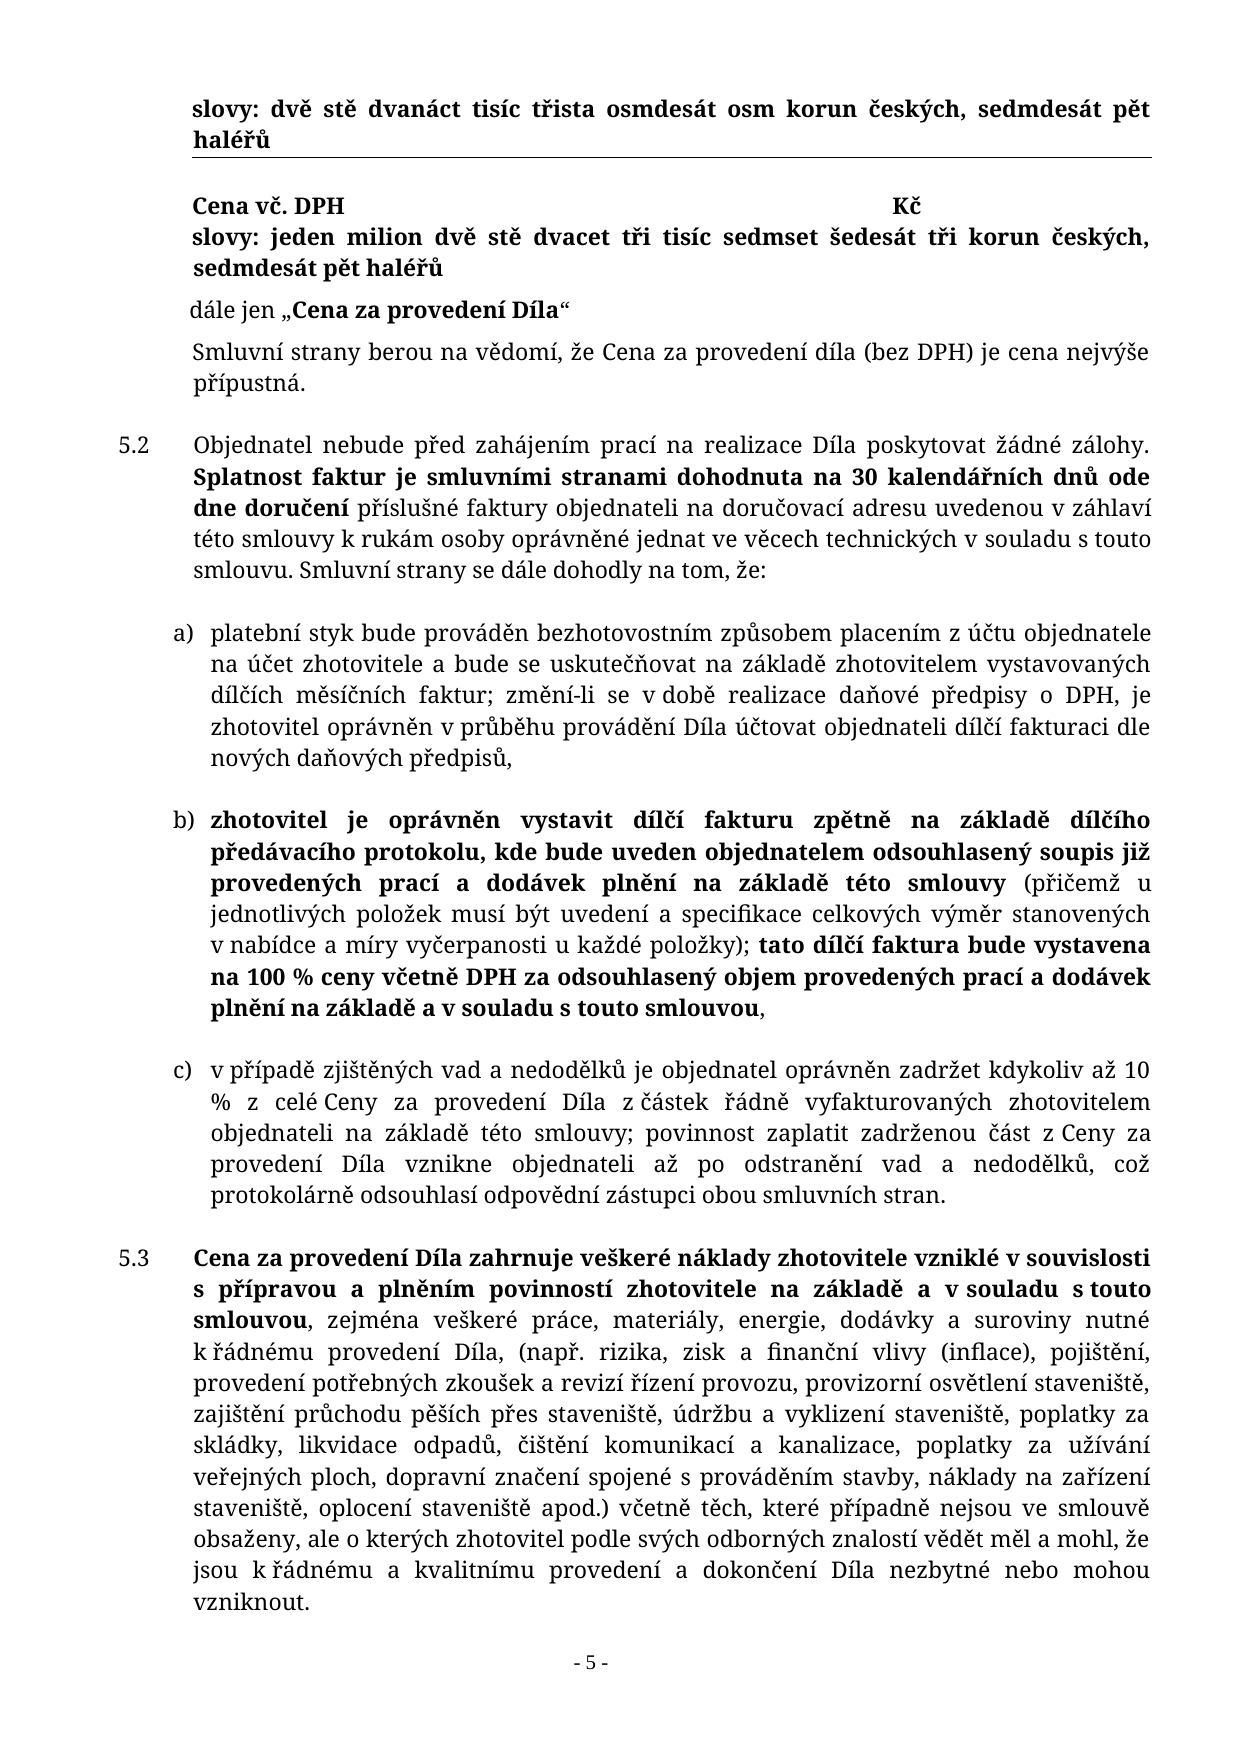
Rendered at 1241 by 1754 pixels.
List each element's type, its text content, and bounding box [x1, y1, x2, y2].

text dále jen „Cena za provedení Díla“ [177, 294, 1152, 325]
list Cena vč. DPH Kč [192, 190, 1152, 221]
list v případě zjištěných vad a nedodělků je objednatel oprávněn zadržet kdykoliv až 10 % z celé Ceny za provedení Díla z částek řádně vyfakturovaných zhotovitelem objednateli na základě této smlouvy; povinnost zaplatit zadrženou část z Ceny za provedení Díla vznikne objednateli až po odstranění vad a nedodělků, což protokolárně odsouhlasí odpovědní zástupci obou smluvních stran. [173, 1054, 1152, 1211]
list Cena za provedení Díla zahrnuje veškeré náklady zhotovitele vzniklé v souvislosti s přípravou a plněním povinností zhotovitele na základě a v souladu s touto smlouvou, zejména veškeré práce, materiály, energie, dodávky a suroviny nutné k řádnému provedení Díla, (např. rizika, zisk a finanční vlivy (inflace), pojištění, provedení potřebných zkoušek a revizí řízení provozu, provizorní osvětlení staveniště, zajištění průchodu pěších přes staveniště, údržbu a vyklizení staveniště, poplatky za skládky, likvidace odpadů, čištění komunikací a kanalizace, poplatky za užívání veřejných ploch, dopravní značení spojené s prováděním stavby, náklady na zařízení staveniště, oplocení staveniště apod.) včetně těch, které případně nejsou ve smlouvě obsaženy, ale o kterých zhotovitel podle svých odborných znalostí vědět měl a mohl, že jsou k řádnému a kvalitnímu provedení a dokončení Díla nezbytné nebo mohou vzniknout. [118, 1242, 1152, 1617]
list slovy: jeden milion dvě stě dvacet tři tisíc sedmset šedesát tři korun českých, sedmdesát pět haléřů [192, 221, 1152, 283]
text Smluvní strany berou na vědomí, že Cena za provedení díla (bez DPH) je cena nejvýše přípustná. [177, 336, 1152, 398]
list platební styk bude prováděn bezhotovostním způsobem placením z účtu objednatele na účet zhotovitele a bude se uskutečňovat na základě zhotovitelem vystavovaných dílčích měsíčních faktur; změní-li se v době realizace daňové předpisy o DPH, je zhotovitel oprávněn v průběhu provádění Díla účtovat objednateli dílčí fakturaci dle nových daňových předpisů, [173, 617, 1152, 773]
list zhotovitel je oprávněn vystavit dílčí fakturu zpětně na základě dílčího předávacího protokolu, kde bude uveden objednatelem odsouhlasený soupis již provedených prací a dodávek plnění na základě této smlouvy (přičemž u jednotlivých položek musí být uvedení a specifikace celkových výměr stanovených v nabídce a míry vyčerpanosti u každé položky); tato dílčí faktura bude vystavena na 100 % ceny včetně DPH za odsouhlasený objem provedených prací a dodávek plnění na základě a v souladu s touto smlouvou, [173, 804, 1152, 1023]
list Objednatel nebude před zahájením prací na realizace Díla poskytovat žádné zálohy. Splatnost faktur je smluvními stranami dohodnuta na 30 kalendářních dnů ode dne doručení příslušné faktury objednateli na doručovací adresu uvedenou v záhlaví této smlouvy k rukám osoby oprávněné jednat ve věcech technických v souladu s touto smlouvu. Smluvní strany se dále dohodly na tom, že: [118, 429, 1152, 586]
list slovy: dvě stě dvanáct tisíc třista osmdesát osm korun českých, sedmdesát pět haléřů [192, 93, 1152, 157]
